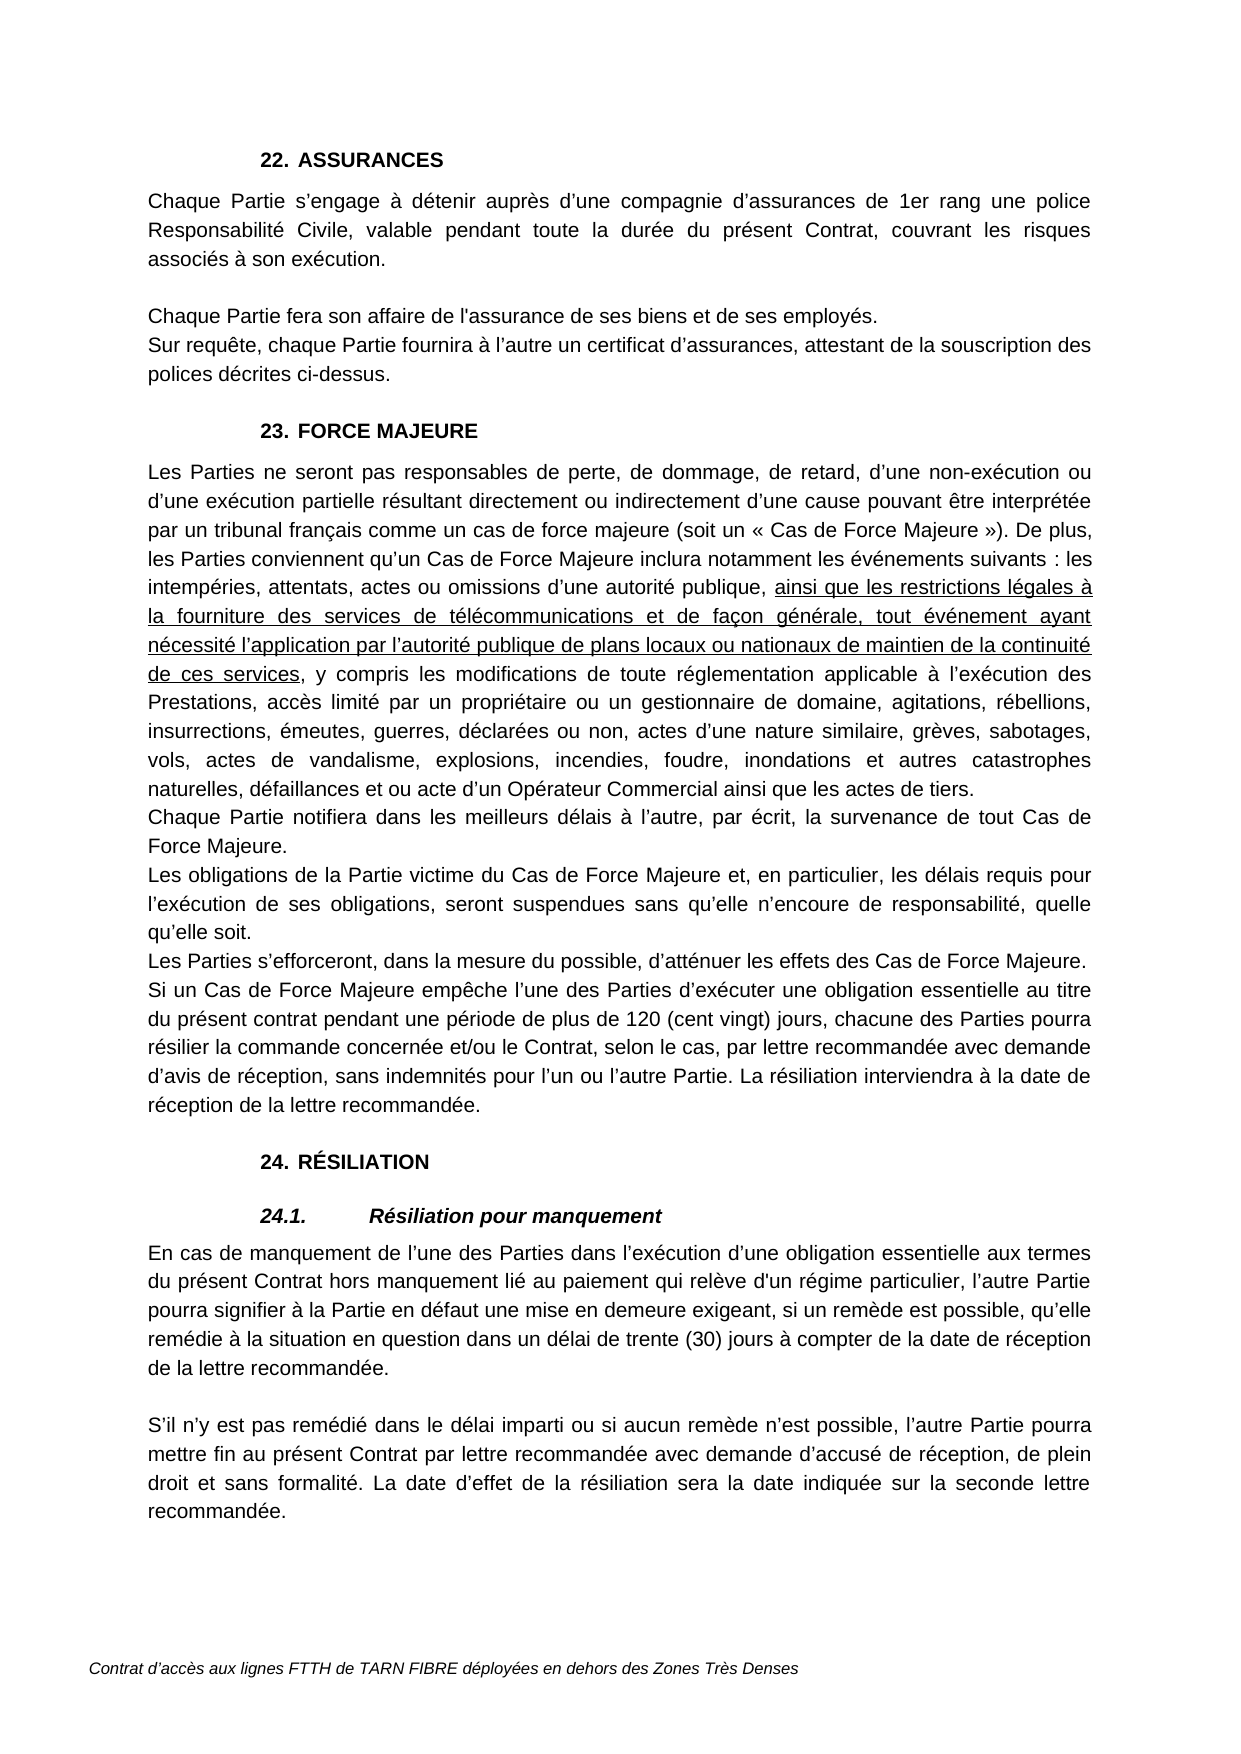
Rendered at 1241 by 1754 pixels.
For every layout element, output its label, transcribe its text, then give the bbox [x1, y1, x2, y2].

subtitle Force majeure [260, 419, 1093, 443]
text Chaque Partie notifiera dans les meilleurs délais à l’autre, par écrit, la survenance de tout Cas de Force Majeure. [148, 805, 1093, 858]
text En cas de manquement de l’une des Parties dans l’exécution d’une obligation essentielle aux termes du présent Contrat hors manquement lié au paiement qui relève d'un régime particulier, l’autre Partie pourra signifier à la Partie en défaut une mise en demeure exigeant, si un remède est possible, qu’elle remédie à la situation en question dans un délai de trente (30) jours à compter de la date de réception de la lettre recommandée. [148, 1240, 1093, 1379]
text Les Parties s’efforceront, dans la mesure du possible, d’atténuer les effets des Cas de Force Majeure. [148, 949, 1093, 973]
subtitle Résiliation [260, 1150, 1093, 1174]
text Les Parties ne seront pas responsables de perte, de dommage, de retard, d’une non-exécution ou d’une exécution partielle résultant directement ou indirectement d’une cause pouvant être interprétée par un tribunal français comme un cas de force majeure (soit un « Cas de Force Majeure »). De plus, les Parties conviennent qu’un Cas de Force Majeure inclura notamment les événements suivants : les intempéries, attentats, actes ou omissions d’une autorité publique, ainsi que les restrictions légales à la fourniture des services de télécommunications et de façon générale, tout événement ayant nécessité l’application par l’autorité publique de plans locaux ou nationaux de maintien de la continuité de ces services, y compris les modifications de toute réglementation applicable à l’exécution des Prestations, accès limité par un propriétaire ou un gestionnaire de domaine, agitations, rébellions, insurrections, émeutes, guerres, déclarées ou non, actes d’une nature similaire, grèves, sabotages, vols, actes de vandalisme, explosions, incendies, foudre, inondations et autres catastrophes naturelles, défaillances et ou acte d’un Opérateur Commercial ainsi que les actes de tiers. [148, 460, 1093, 800]
text S’il n’y est pas remédié dans le délai imparti ou si aucun remède n’est possible, l’autre Partie pourra mettre fin au présent Contrat par lettre recommandée avec demande d’accusé de réception, de plein droit et sans formalité. La date d’effet de la résiliation sera la date indiquée sur la seconde lettre recommandée. [148, 1413, 1093, 1523]
text Si un Cas de Force Majeure empêche l’une des Parties d’exécuter une obligation essentielle au titre du présent contrat pendant une période de plus de 120 (cent vingt) jours, chacune des Parties pourra résilier la commande concernée et/ou le Contrat, selon le cas, par lettre recommandée avec demande d’avis de réception, sans indemnités pour l’un ou l’autre Partie. La résiliation interviendra à la date de réception de la lettre recommandée. [148, 978, 1093, 1117]
text Sur requête, chaque Partie fournira à l’autre un certificat d’assurances, attestant de la souscription des polices décrites ci-dessus. [148, 333, 1093, 385]
text Chaque Partie s’engage à détenir auprès d’une compagnie d’assurances de 1er rang une police Responsabilité Civile, valable pendant toute la durée du présent Contrat, couvrant les risques associés à son exécution. [148, 189, 1093, 270]
subtitle Résiliation pour manquement [260, 1204, 1093, 1228]
text Les obligations de la Partie victime du Cas de Force Majeure et, en particulier, les délais requis pour l’exécution de ses obligations, seront suspendues sans qu’elle n’encoure de responsabilité, quelle qu’elle soit. [148, 863, 1093, 944]
text Chaque Partie fera son affaire de l'assurance de ses biens et de ses employés. [148, 304, 1093, 328]
subtitle Assurances [260, 148, 1093, 172]
